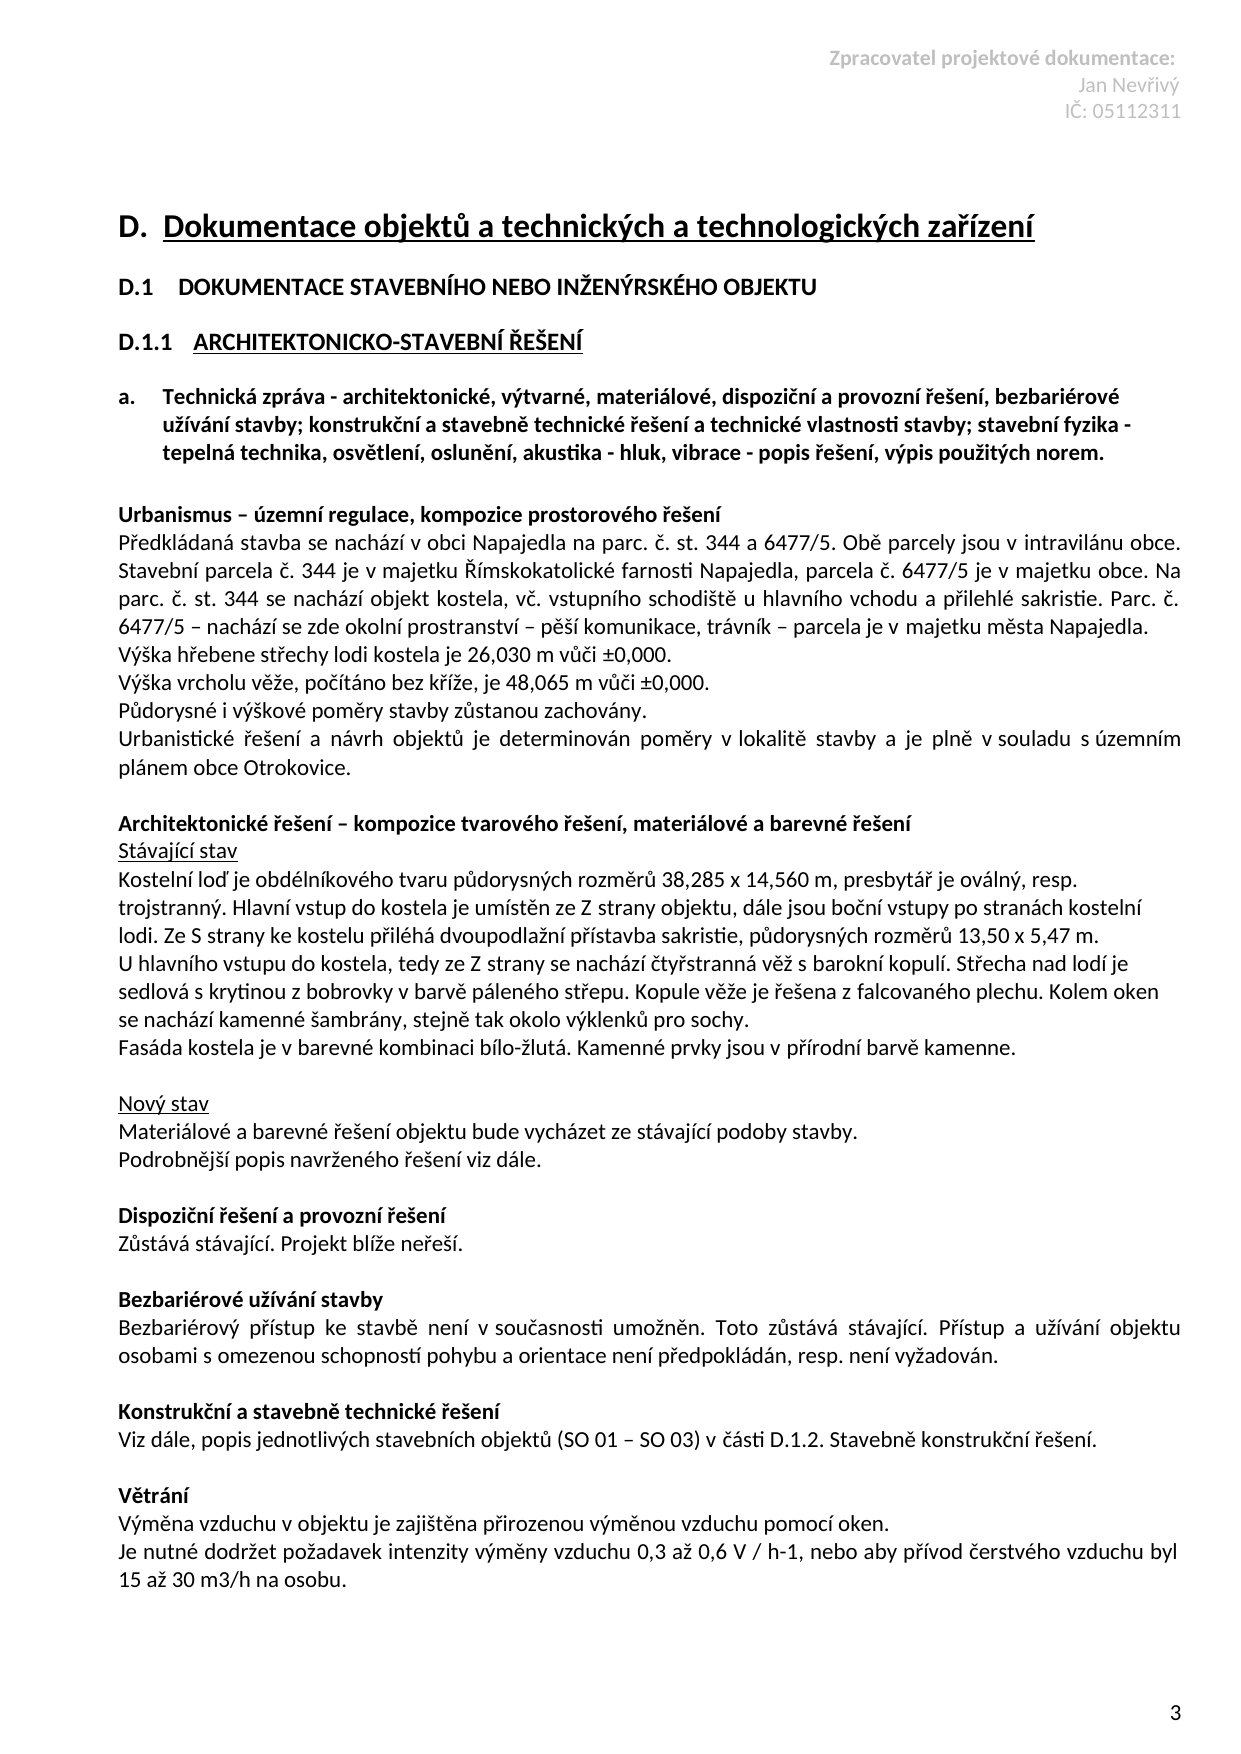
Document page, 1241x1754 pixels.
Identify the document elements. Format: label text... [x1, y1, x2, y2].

text Urbanistické řešení a návrh objektů je determinován poměry v lokalitě stavby a je plně v souladu s územním plánem obce Otrokovice. [118, 724, 1181, 781]
list Dispoziční řešení a provozní řešení [118, 1201, 1181, 1229]
list Větrání [118, 1481, 1181, 1509]
subtitle Technická zpráva - architektonické, výtvarné, materiálové, dispoziční a provozní řešení, bezbariérové užívání stavby; konstrukční a stavebně technické řešení a technické vlastnosti stavby; stavební fyzika - tepelná technika, osvětlení, oslunění, akustika - hluk, vibrace - popis řešení, výpis použitých norem. [118, 382, 1181, 466]
text Kostelní loď je obdélníkového tvaru půdorysných rozměrů 38,285 x 14,560 m, presbytář je oválný, resp. trojstranný. Hlavní vstup do kostela je umístěn ze Z strany objektu, dále jsou boční vstupy po stranách kostelní lodi. Ze S strany ke kostelu přiléhá dvoupodlažní přístavba sakristie, půdorysných rozměrů 13,50 x 5,47 m. [118, 865, 1181, 949]
text U hlavního vstupu do kostela, tedy ze Z strany se nachází čtyřstranná věž s barokní kopulí. Střecha nad lodí je sedlová s krytinou z bobrovky v barvě páleného střepu. Kopule věže je řešena z falcovaného plechu. Kolem oken se nachází kamenné šambrány, stejně tak okolo výklenků pro sochy. [118, 949, 1181, 1033]
text Materiálové a barevné řešení objektu bude vycházet ze stávající podoby stavby. [118, 1117, 1181, 1145]
text Výška hřebene střechy lodi kostela je 26,030 m vůči ±0,000. [118, 641, 1181, 668]
text Fasáda kostela je v barevné kombinaci bílo-žlutá. Kamenné prvky jsou v přírodní barvě kamenne. [118, 1033, 1181, 1061]
text Zůstává stávající. Projekt blíže neřeší. [118, 1229, 1181, 1257]
subtitle DOKUMENTACE STAVEBNÍHO NEBO INŽENÝRSKÉHO OBJEKTU [118, 271, 1181, 302]
text Podrobnější popis navrženého řešení viz dále. [118, 1145, 1181, 1173]
text Viz dále, popis jednotlivých stavebních objektů (SO 01 – SO 03) v části D.1.2. Stavebně konstrukční řešení. [118, 1425, 1181, 1453]
text Půdorysné i výškové poměry stavby zůstanou zachovány. [118, 697, 1181, 724]
text Předkládaná stavba se nachází v obci Napajedla na parc. č. st. 344 a 6477/5. Obě parcely jsou v intravilánu obce. Stavební parcela č. 344 je v majetku Římskokatolické farnosti Napajedla, parcela č. 6477/5 je v majetku obce. Na parc. č. st. 344 se nachází objekt kostela, vč. vstupního schodiště u hlavního vchodu a přilehlé sakristie. Parc. č. 6477/5 – nachází se zde okolní prostranství – pěší komunikace, trávník – parcela je v majetku města Napajedla. [118, 528, 1181, 641]
text Konstrukční a stavebně technické řešení [118, 1397, 1181, 1425]
text Bezbariérové užívání stavby [118, 1285, 1181, 1313]
text Urbanismus – územní regulace, kompozice prostorového řešení [118, 500, 1181, 528]
text Bezbariérový přístup ke stavbě není v současnosti umožněn. Toto zůstává stávající. Přístup a užívání objektu osobami s omezenou schopností pohybu a orientace není předpokládán, resp. není vyžadován. [118, 1313, 1181, 1369]
subtitle ARCHITEKTONICKO-STAVEBNÍ ŘEŠENÍ [118, 327, 1181, 357]
text Výška vrcholu věže, počítáno bez kříže, je 48,065 m vůči ±0,000. [118, 668, 1181, 697]
list Je nutné dodržet požadavek intenzity výměny vzduchu 0,3 až 0,6 V / h-1, nebo aby přívod čerstvého vzduchu byl 15 až 30 m3/h na osobu. [118, 1537, 1181, 1593]
text Architektonické řešení – kompozice tvarového řešení, materiálové a barevné řešení [118, 809, 1181, 837]
list Výměna vzduchu v objektu je zajištěna přirozenou výměnou vzduchu pomocí oken. [118, 1509, 1181, 1537]
subtitle Dokumentace objektů a technických a technologických zařízení [118, 205, 1181, 246]
text Stávající stav [118, 837, 1181, 865]
text Nový stav [118, 1089, 1181, 1117]
